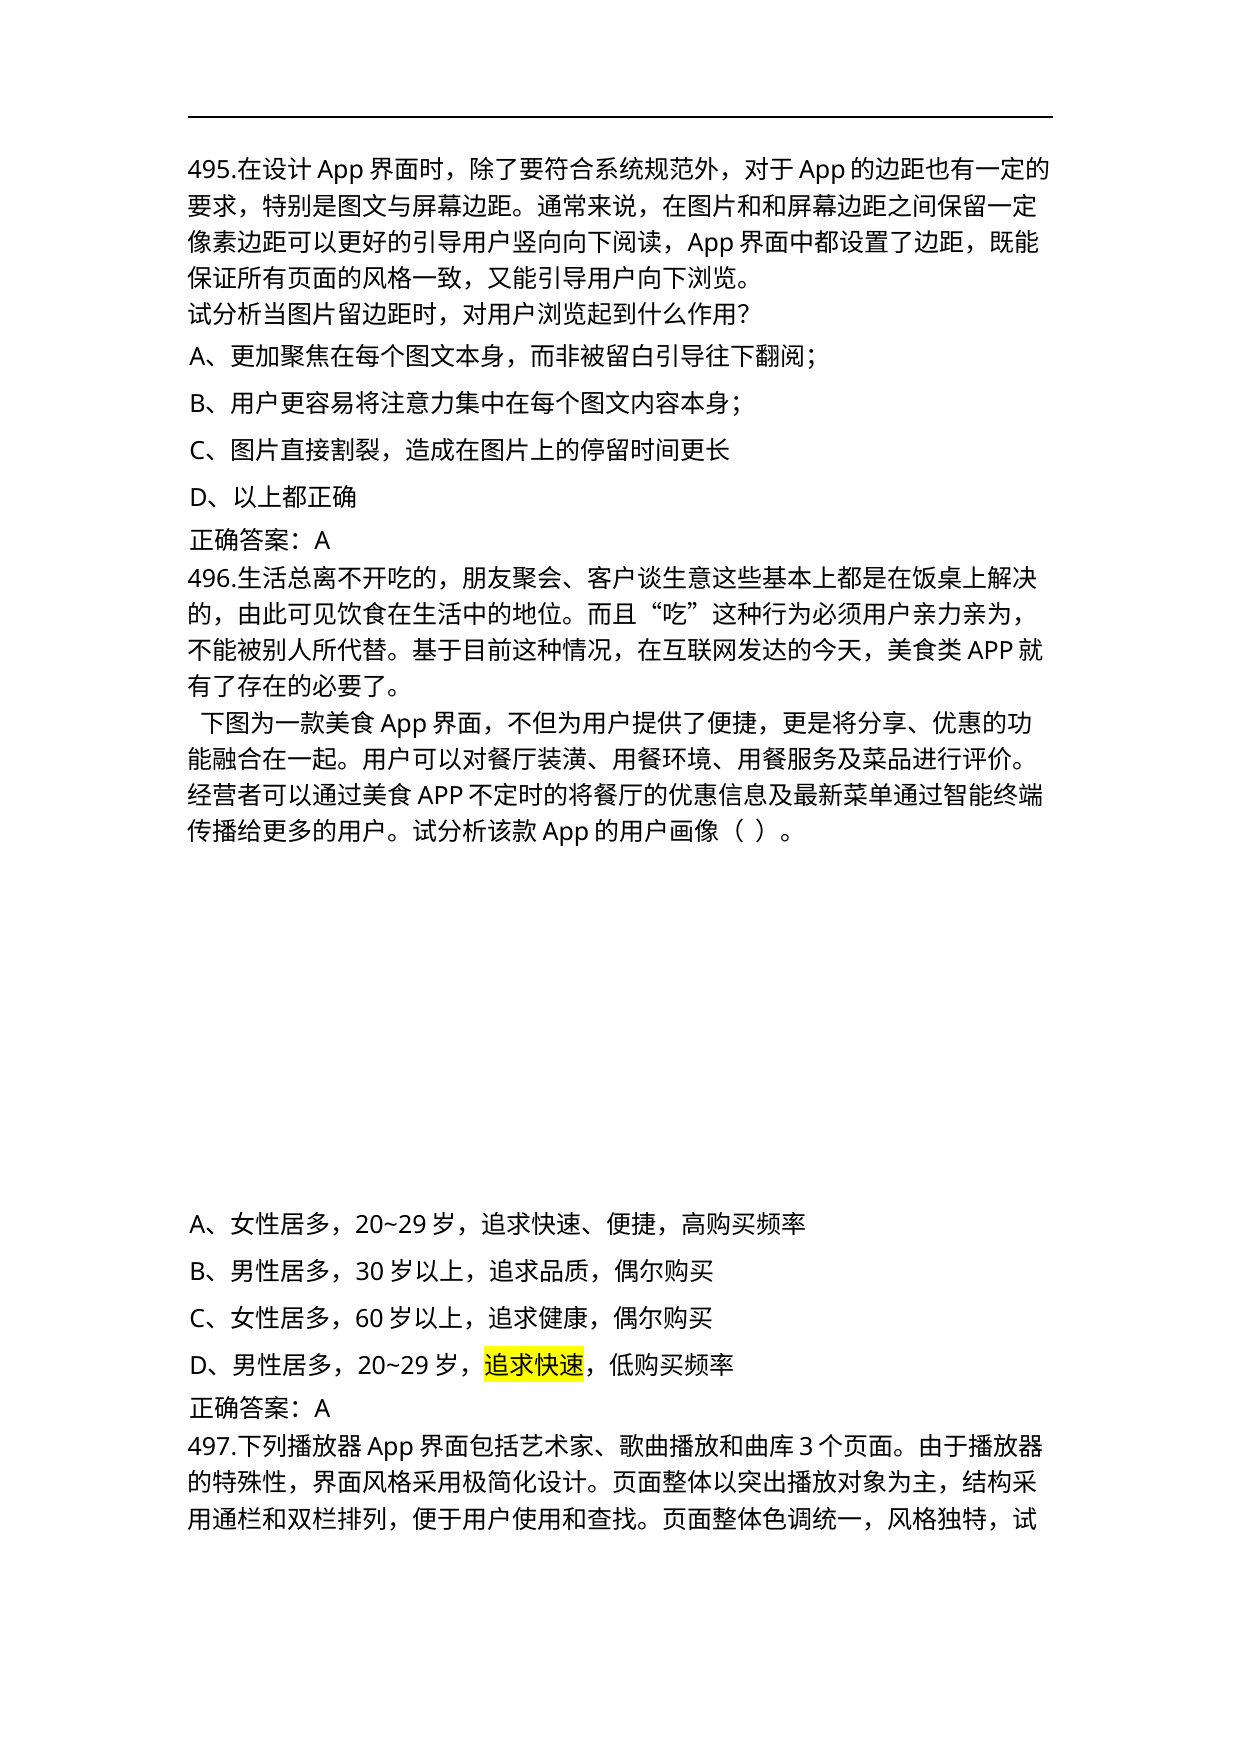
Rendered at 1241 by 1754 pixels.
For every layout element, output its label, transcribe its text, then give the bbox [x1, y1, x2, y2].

text 495.在设计App界面时，除了要符合系统规范外，对于App的边距也有一定的要求，特别是图文与屏幕边距。通常来说，在图片和和屏幕边距之间保留一定像素边距可以更好的引导用户竖向向下阅读，App界面中都设置了边距，既能保证所有页面的风格一致，又能引导用户向下浏览。 试分析当图片留边距时，对用户浏览起到什么作用？ [187, 150, 1053, 331]
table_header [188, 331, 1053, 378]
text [187, 1427, 1053, 1535]
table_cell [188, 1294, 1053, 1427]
text 496.生活总离不开吃的，朋友聚会、客户谈生意这些基本上都是在饭桌上解决的，由此可见饮食在生活中的地位。而且“吃”这种行为必须用户亲力亲为，不能被别人所代替。基于目前这种情况，在互联网发达的今天，美食类APP就有了存在的必要了。 下图为一款美食App界面，不但为用户提供了便捷，更是将分享、优惠的功能融合在一起。用户可以对餐厅装潢、用餐环境、用餐服务及菜品进行评价。经营者可以通过美食APP不定时的将餐厅的优惠信息及最新菜单通过智能终端传播给更多的用户。试分析该款App的用户画像（ ）。 [187, 558, 1053, 848]
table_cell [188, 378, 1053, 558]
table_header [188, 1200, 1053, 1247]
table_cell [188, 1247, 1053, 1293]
